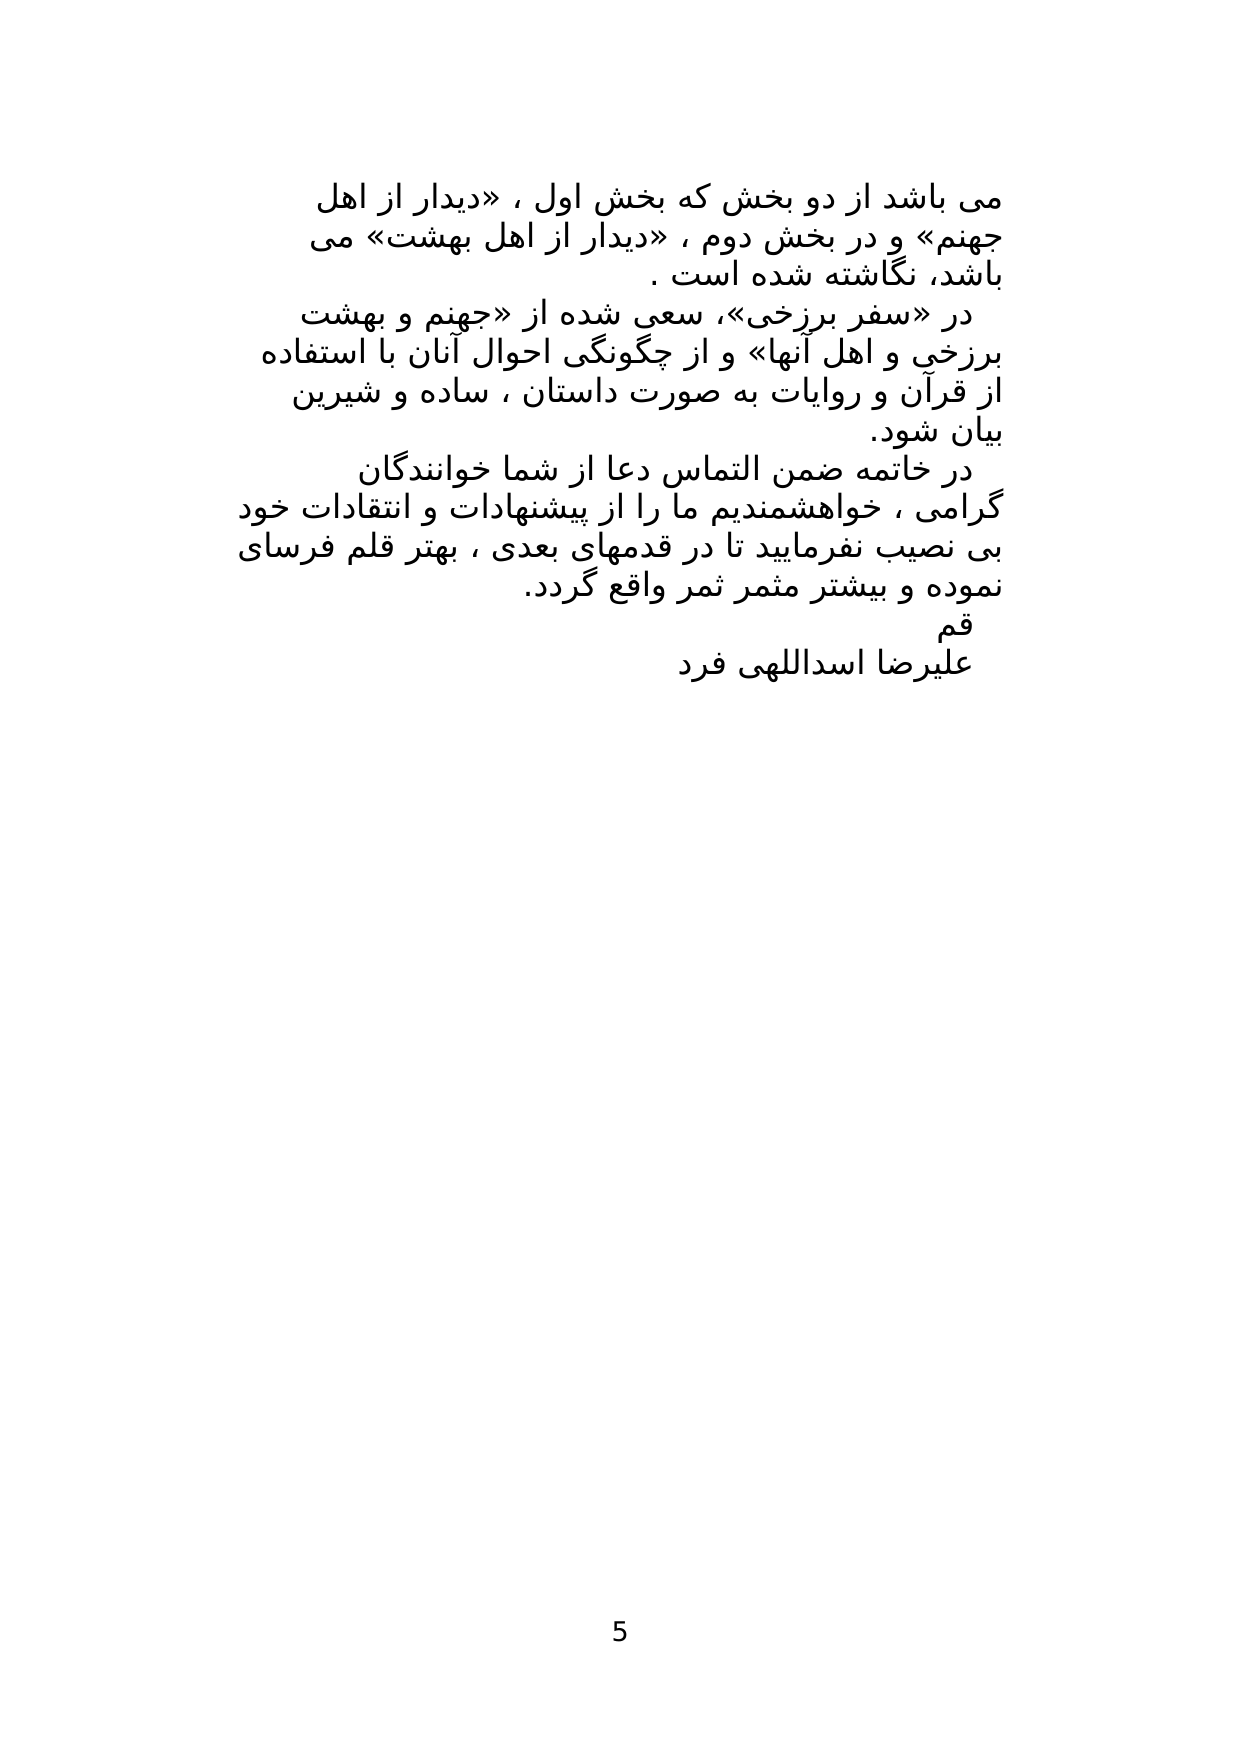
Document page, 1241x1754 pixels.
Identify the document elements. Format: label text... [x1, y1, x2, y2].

text عليرضا اسداللهى فرد [236, 643, 1004, 682]
text در خاتمه ضمن التماس دعا از شما خوانندگان گرامى ، خواهشمنديم ما را از پيشنهادات و انتقادات خود بى نصيب نفرماييد تا در قدمهاى بعدى ، بهتر قلم فرساى نموده و بيشتر مثمر ثمر واقع گردد. [236, 449, 1004, 604]
text قم [236, 604, 1004, 643]
text در «سفر برزخى»، سعى شده از «جهنم و بهشت برزخى و اهل آنها» و از چگونگى احوال آنان با استفاده از قرآن و روايات به صورت داستان ، ساده و شيرين بيان شود. [236, 294, 1004, 449]
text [236, 177, 1004, 294]
